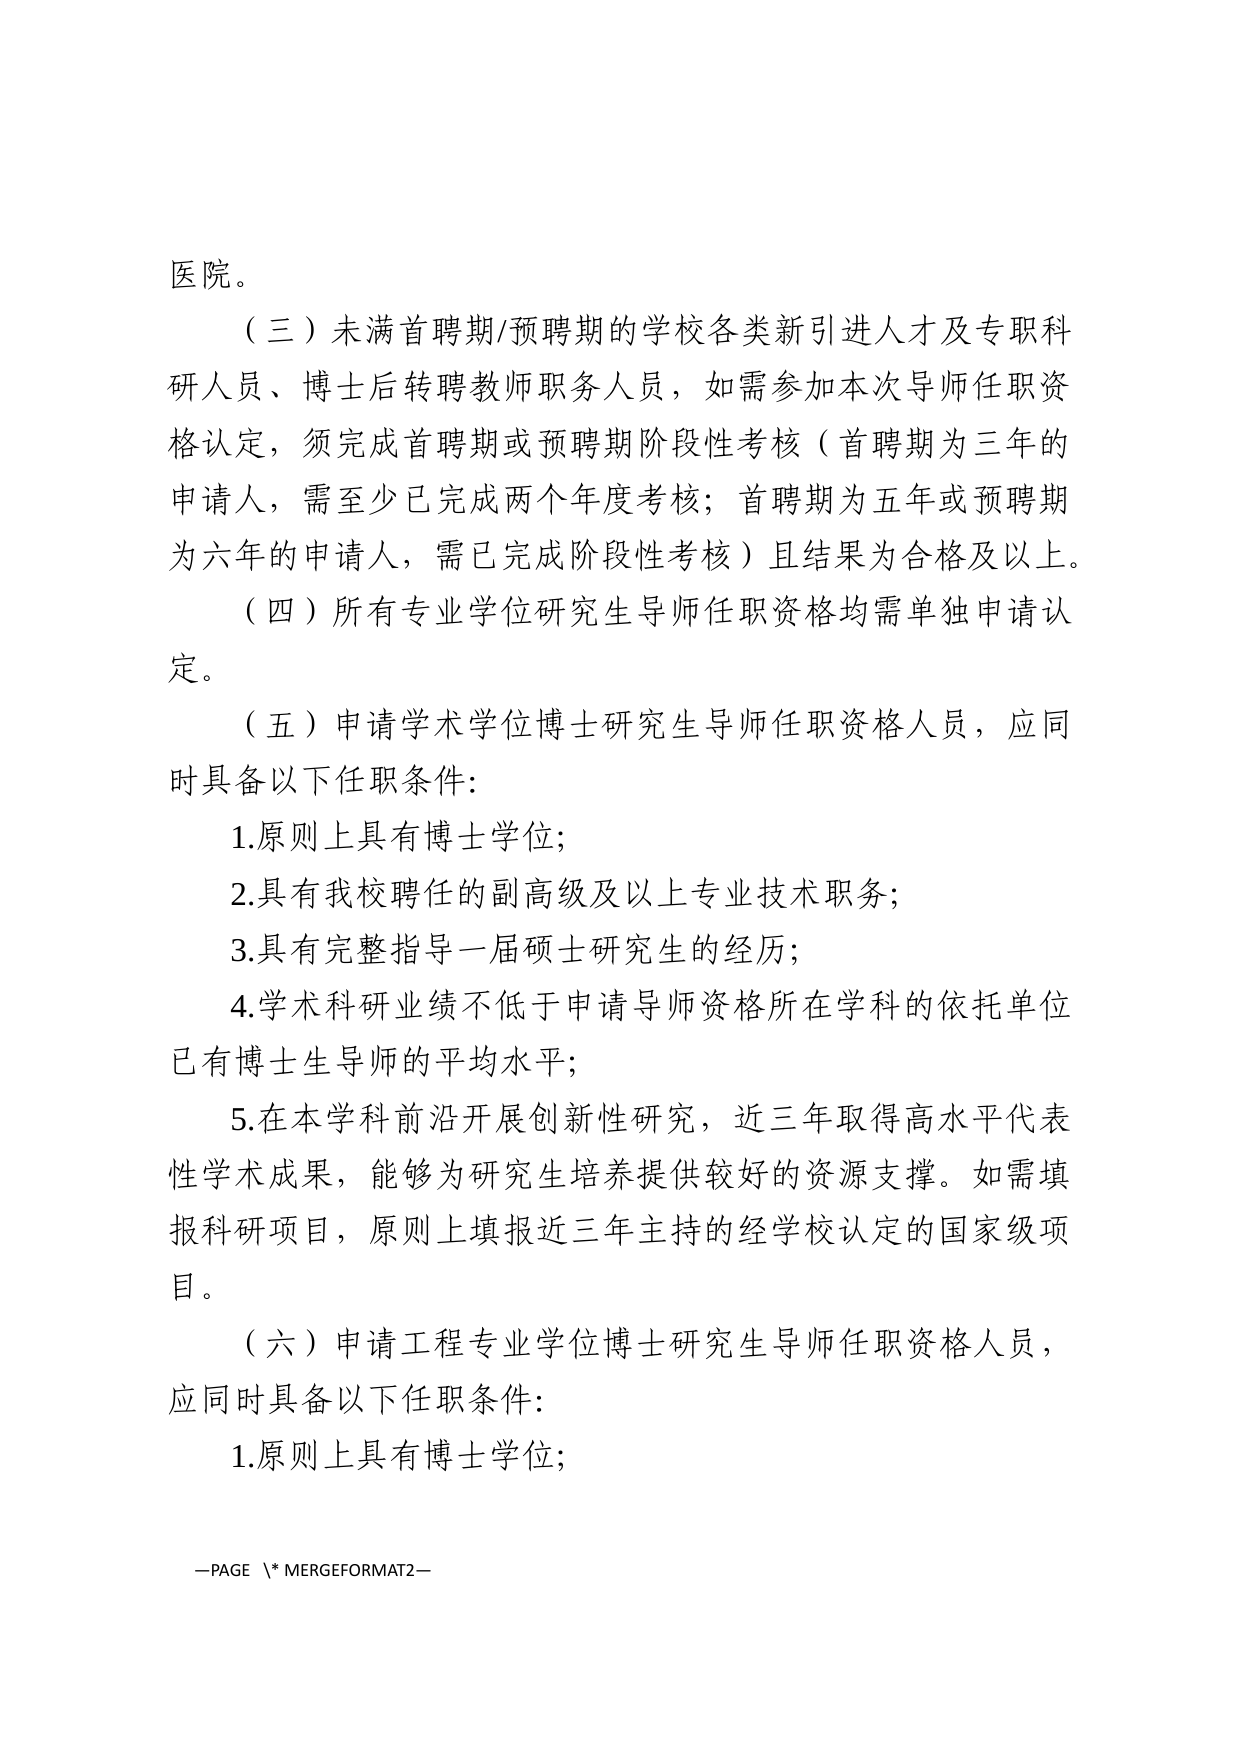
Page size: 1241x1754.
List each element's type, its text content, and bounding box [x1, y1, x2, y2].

text 1.原则上具有博士学位； [167, 1423, 1074, 1479]
text 2.具有我校聘任的副高级及以上专业技术职务； [167, 860, 1074, 916]
text （四）所有专业学位研究生导师任职资格均需单独申请认定。 [167, 579, 1074, 691]
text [167, 1085, 1074, 1310]
text 3.具有完整指导一届硕士研究生的经历； [167, 916, 1074, 973]
text 4.学术科研业绩不低于申请导师资格所在学科的依托单位已有博士生导师的平均水平； [167, 973, 1074, 1085]
text （五）申请学术学位博士研究生导师任职资格人员，应同时具备以下任职条件： [167, 691, 1074, 804]
text （三）未满首聘期/预聘期的学校各类新引进人才及专职科研人员、博士后转聘教师职务人员，如需参加本次导师任职资格认定，须完成首聘期或预聘期阶段性考核（首聘期为三年的申请人，需至少已完成两个年度考核；首聘期为五年或预聘期为六年的申请人，需已完成阶段性考核）且结果为合格及以上。 [167, 298, 1074, 579]
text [167, 241, 1074, 298]
text 1.原则上具有博士学位； [167, 804, 1074, 860]
text （六）申请工程专业学位博士研究生导师任职资格人员，应同时具备以下任职条件： [167, 1310, 1074, 1423]
